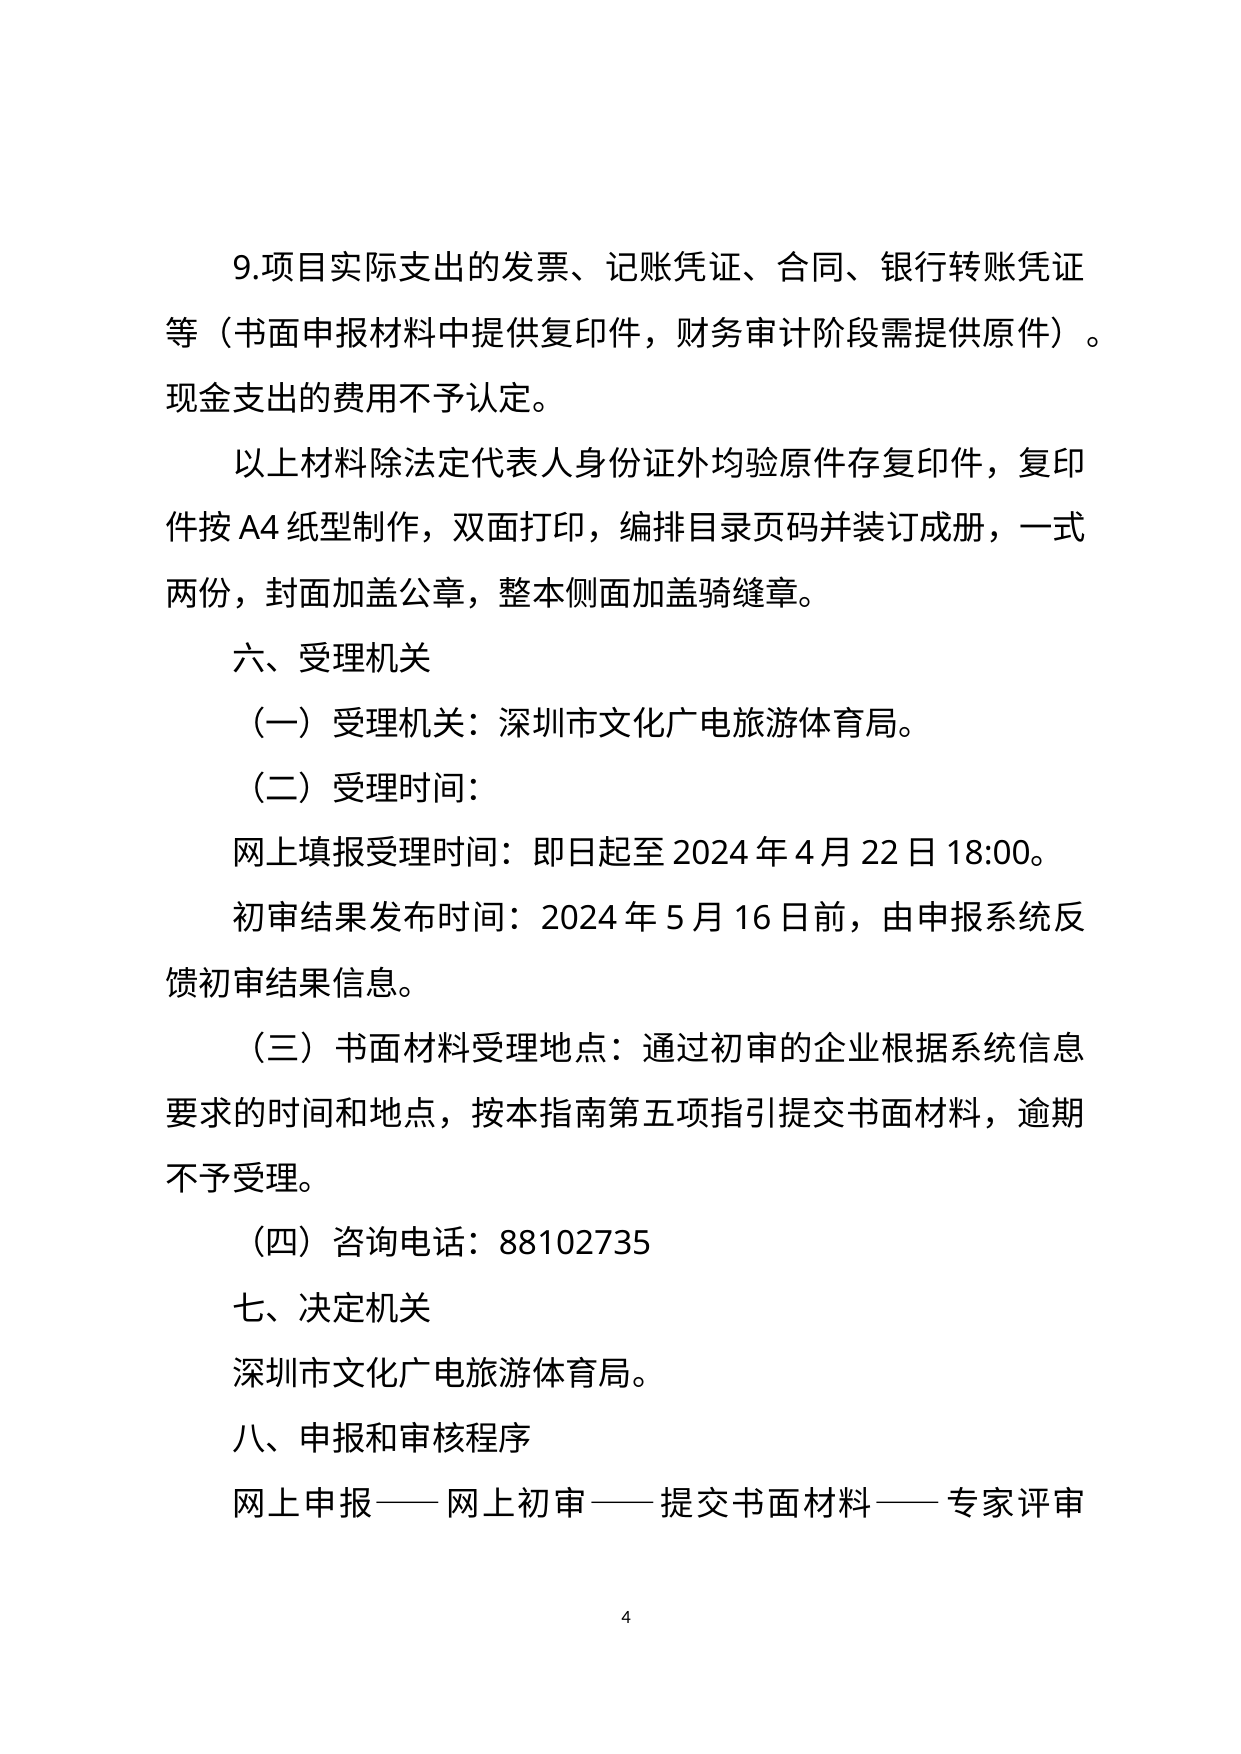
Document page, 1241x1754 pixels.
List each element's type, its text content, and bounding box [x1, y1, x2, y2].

text （三）书面材料受理地点：通过初审的企业根据系统信息要求的时间和地点，按本指南第五项指引提交书面材料，逾期不予受理。 [165, 1013, 1087, 1208]
text （四）咨询电话：88102735 [165, 1208, 1087, 1273]
text 七、决定机关 [165, 1273, 1087, 1338]
text 以上材料除法定代表人身份证外均验原件存复印件，复印件按A4纸型制作，双面打印，编排目录页码并装订成册，一式两份，封面加盖公章，整本侧面加盖骑缝章。 [165, 428, 1087, 623]
text 深圳市文化广电旅游体育局。 [165, 1338, 1087, 1403]
text （一）受理机关：深圳市文化广电旅游体育局。 [165, 688, 1087, 753]
text 网上填报受理时间：即日起至2024年4月22日18:00。 [165, 818, 1087, 883]
text （二）受理时间： [165, 753, 1087, 818]
text 八、申报和审核程序 [165, 1403, 1087, 1468]
text 六、受理机关 [165, 623, 1087, 688]
text 初审结果发布时间：2024年5月16日前，由申报系统反馈初审结果信息。 [165, 883, 1087, 1013]
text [165, 1468, 1087, 1533]
list 9.项目实际支出的发票、记账凭证、合同、银行转账凭证等（书面申报材料中提供复印件，财务审计阶段需提供原件）。现金支出的费用不予认定。 [165, 233, 1087, 428]
